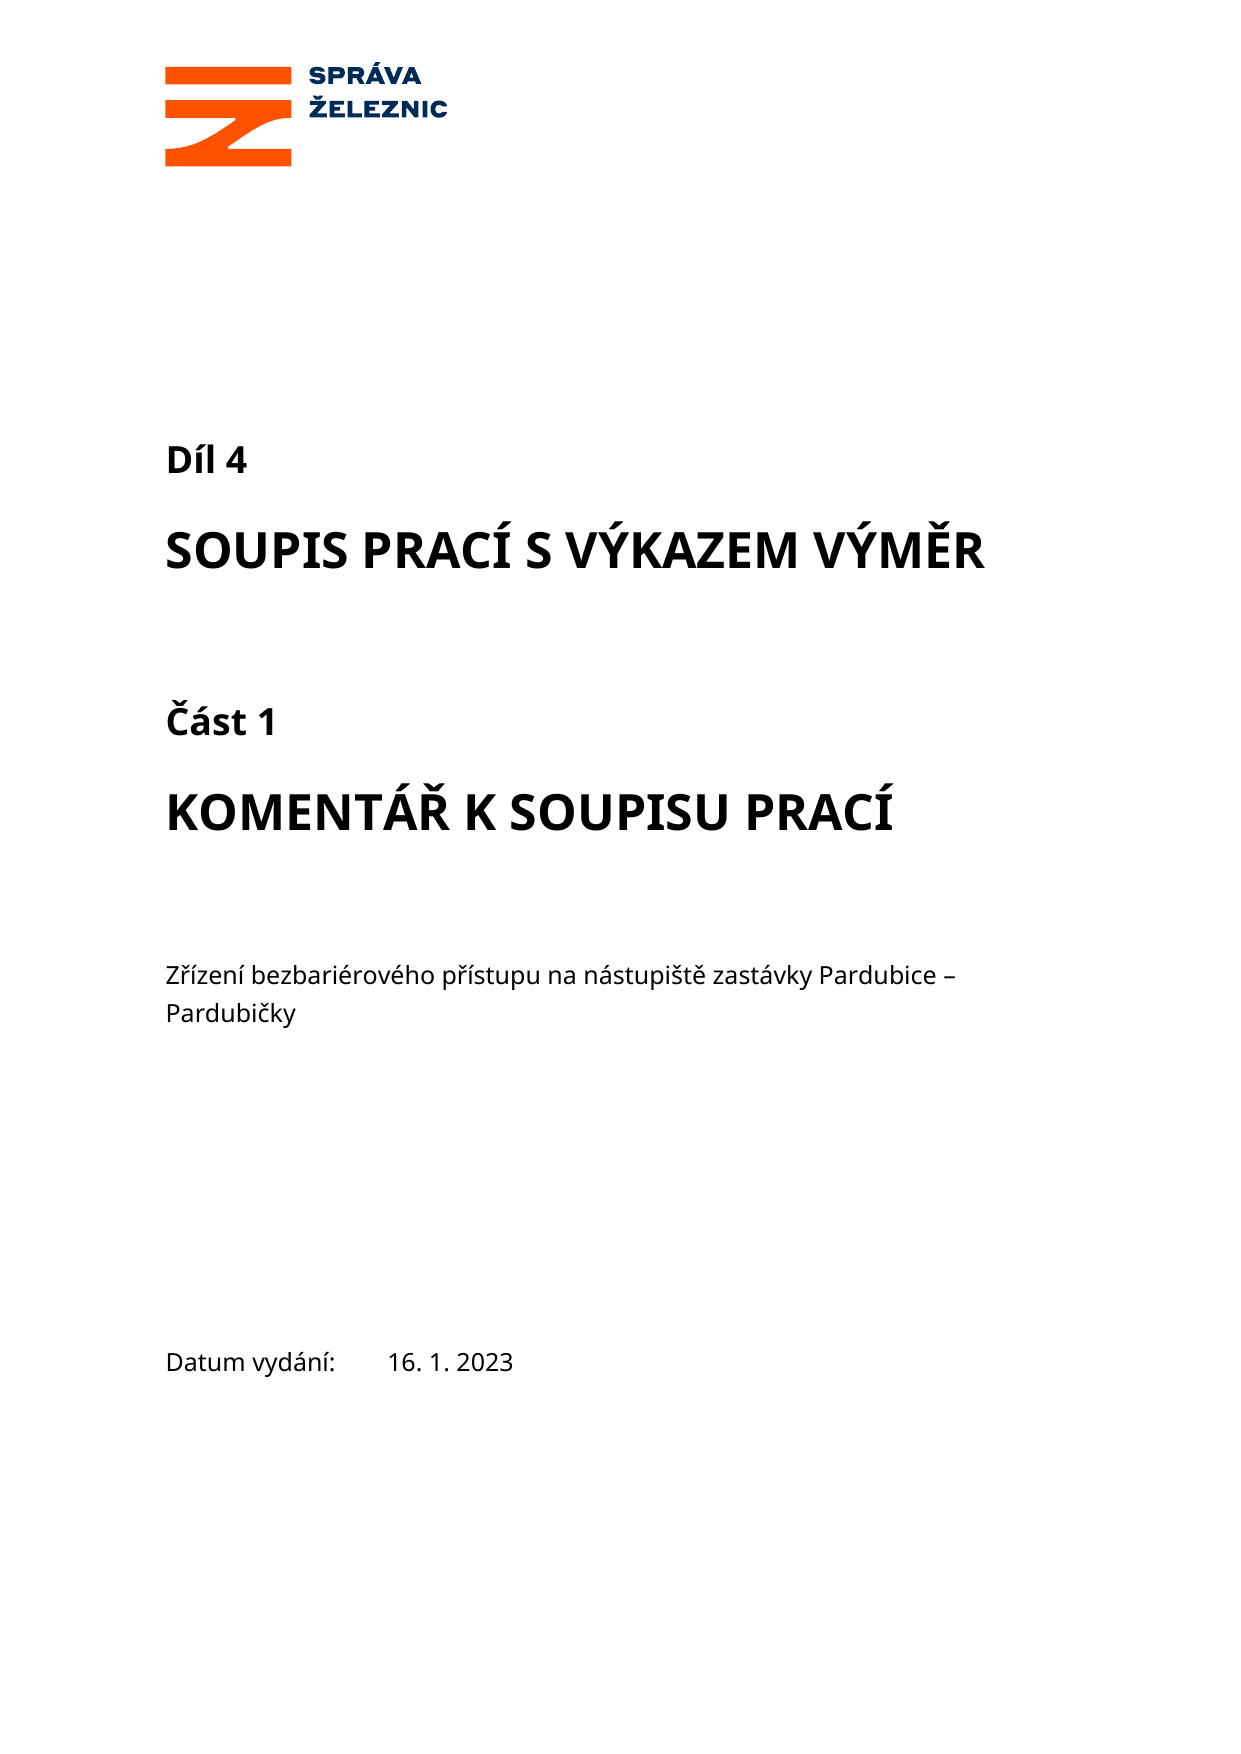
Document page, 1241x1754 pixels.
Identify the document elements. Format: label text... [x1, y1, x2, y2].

text SOUPIS PRACÍ S VÝKAZEM VÝMĚR [165, 514, 1075, 583]
text Díl 4 [165, 433, 1075, 484]
text Část 1 [165, 696, 1075, 747]
text KOMENTÁŘ K SOUPISU PRACÍ [165, 777, 1075, 845]
text Datum vydání: 16. 1. 2023 [165, 1345, 1075, 1379]
